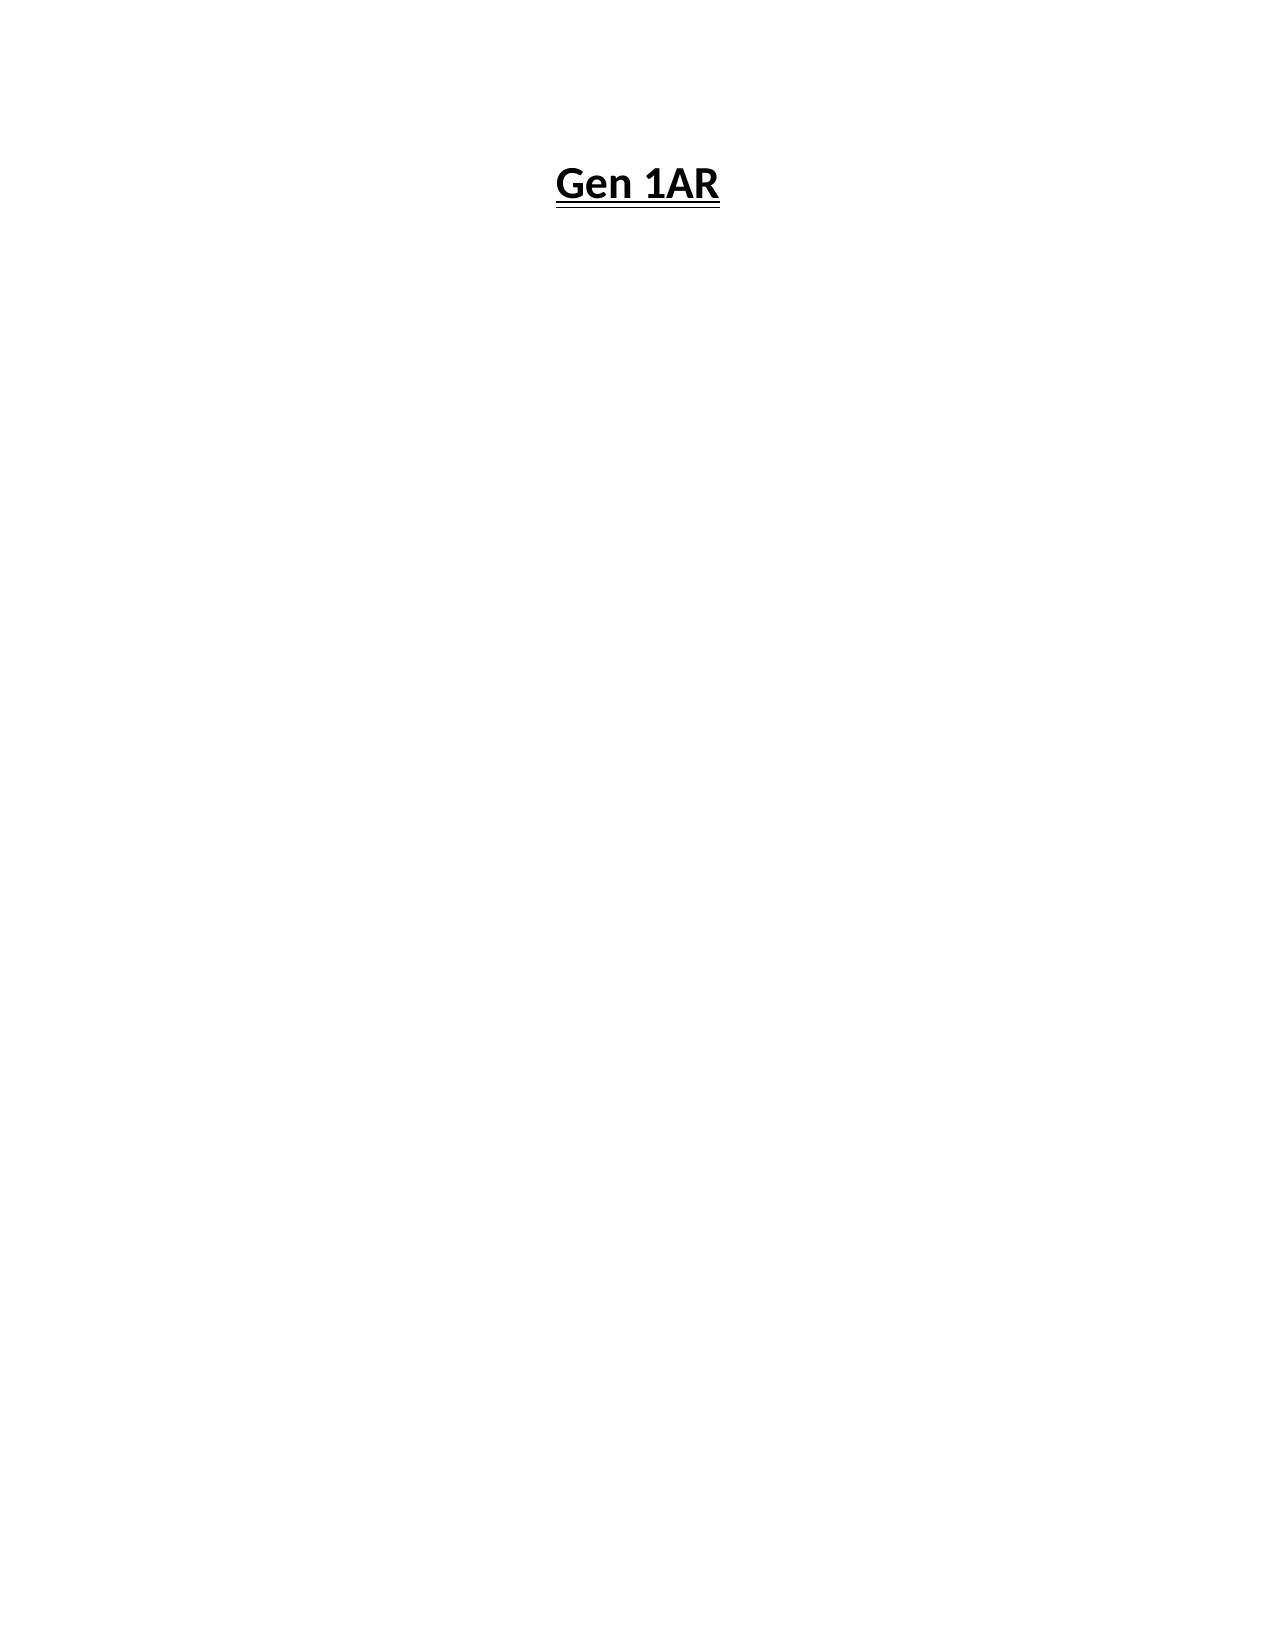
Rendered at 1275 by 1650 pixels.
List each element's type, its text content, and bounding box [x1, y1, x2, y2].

subtitle Gen 1AR [150, 154, 1125, 210]
